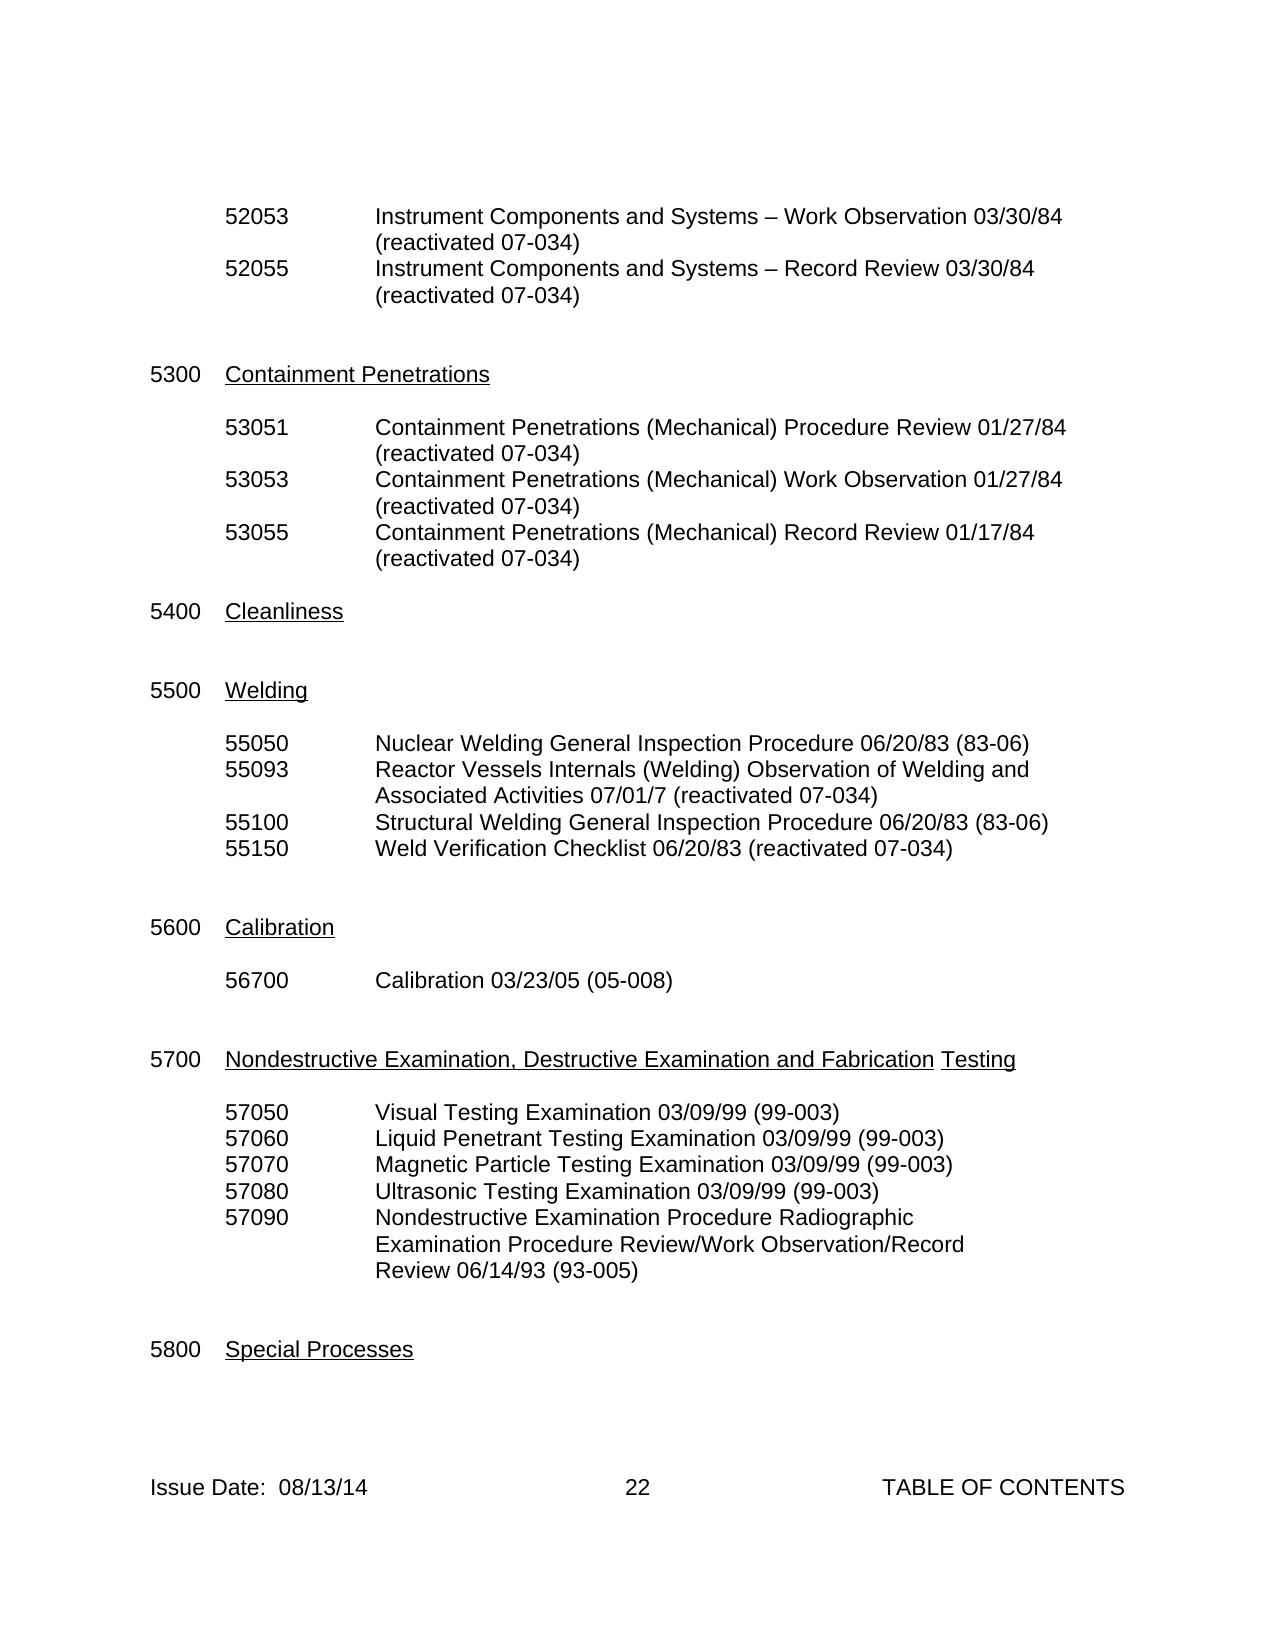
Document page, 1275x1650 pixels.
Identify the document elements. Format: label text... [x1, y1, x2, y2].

text 52055 Instrument Components and Systems – Record Review 03/30/84 (reactivated 07-034) [150, 255, 1125, 308]
text 5800 Special Processes [150, 1336, 1125, 1362]
text Examination Procedure Review/Work Observation/Record [225, 1231, 1125, 1257]
text 55050 Nuclear Welding General Inspection Procedure 06/20/83 (83-06) [225, 730, 1125, 756]
text 55093 Reactor Vessels Internals (Welding) Observation of Welding and Associated Activities 07/01/7 (reactivated 07-034) [225, 756, 1125, 809]
text 57060 Liquid Penetrant Testing Examination 03/09/99 (99-003) [150, 1125, 1125, 1151]
list Containment Penetrations [150, 361, 1125, 387]
text 53051 Containment Penetrations (Mechanical) Procedure Review 01/27/84 (reactivated 07-034) [150, 413, 1125, 466]
text 53053 Containment Penetrations (Mechanical) Work Observation 01/27/84 (reactivated 07-034) [150, 466, 1125, 519]
text 57050 Visual Testing Examination 03/09/99 (99-003) [225, 1099, 1125, 1125]
text 55100 Structural Welding General Inspection Procedure 06/20/83 (83-06) [225, 809, 1125, 835]
text 5700 Nondestructive Examination, Destructive Examination and Fabrication Testing [150, 1046, 1125, 1072]
text 57080 Ultrasonic Testing Examination 03/09/99 (99-003) [150, 1178, 1125, 1204]
text 57070 Magnetic Particle Testing Examination 03/09/99 (99-003) [150, 1151, 1125, 1178]
text 56700 Calibration 03/23/05 (05-008) [225, 967, 1125, 993]
text 5400 Cleanliness [150, 598, 1125, 624]
text 57090 Nondestructive Examination Procedure Radiographic [150, 1204, 1125, 1231]
text 55150 Weld Verification Checklist 06/20/83 (reactivated 07-034) [225, 835, 1125, 862]
text 5600 Calibration [150, 914, 1125, 941]
text Review 06/14/93 (93-005) [225, 1257, 1125, 1283]
text 53055 Containment Penetrations (Mechanical) Record Review 01/17/84 (reactivated 07-034) [150, 519, 1125, 572]
text 52053 Instrument Components and Systems – Work Observation 03/30/84 (reactivated 07-034) [150, 203, 1125, 255]
text 5500 Welding [150, 677, 1125, 703]
